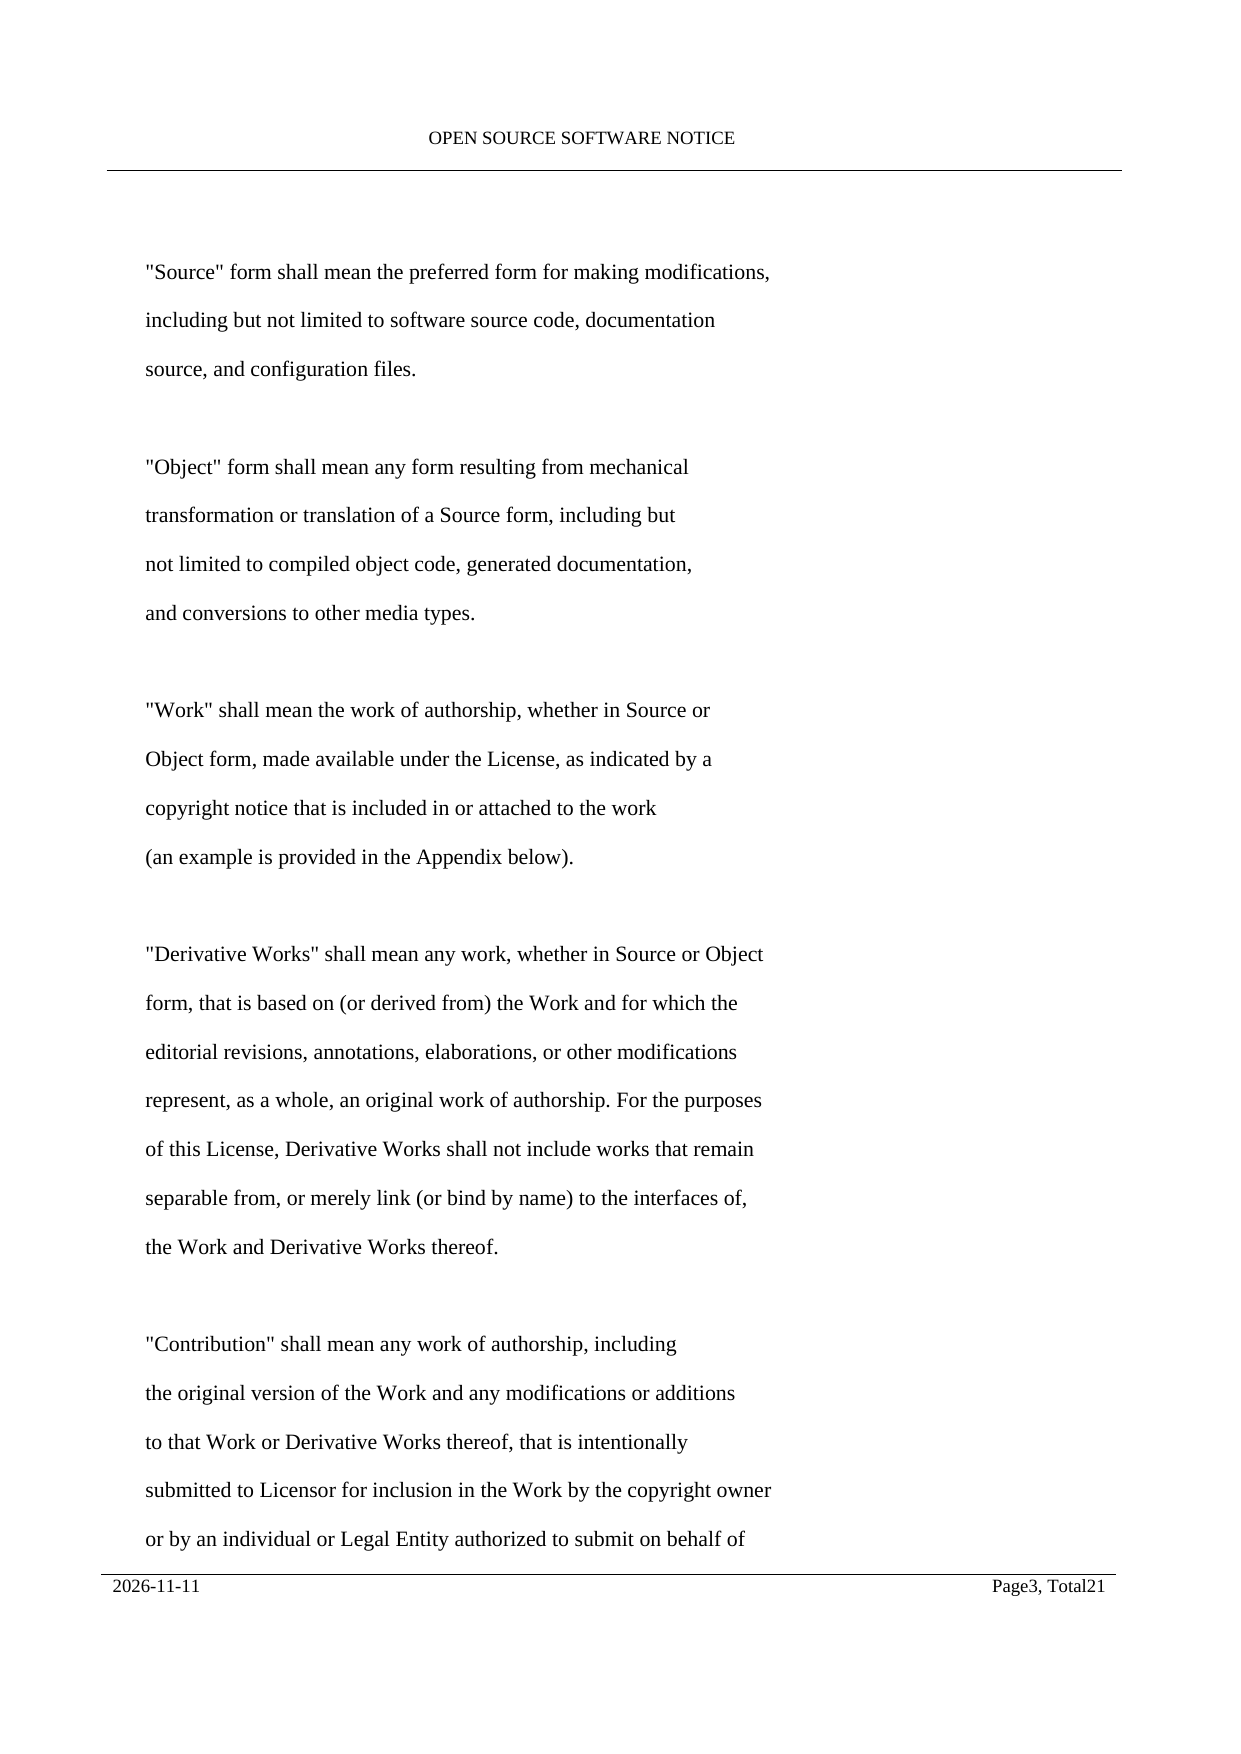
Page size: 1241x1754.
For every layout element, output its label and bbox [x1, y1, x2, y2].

text [112, 206, 1128, 1555]
